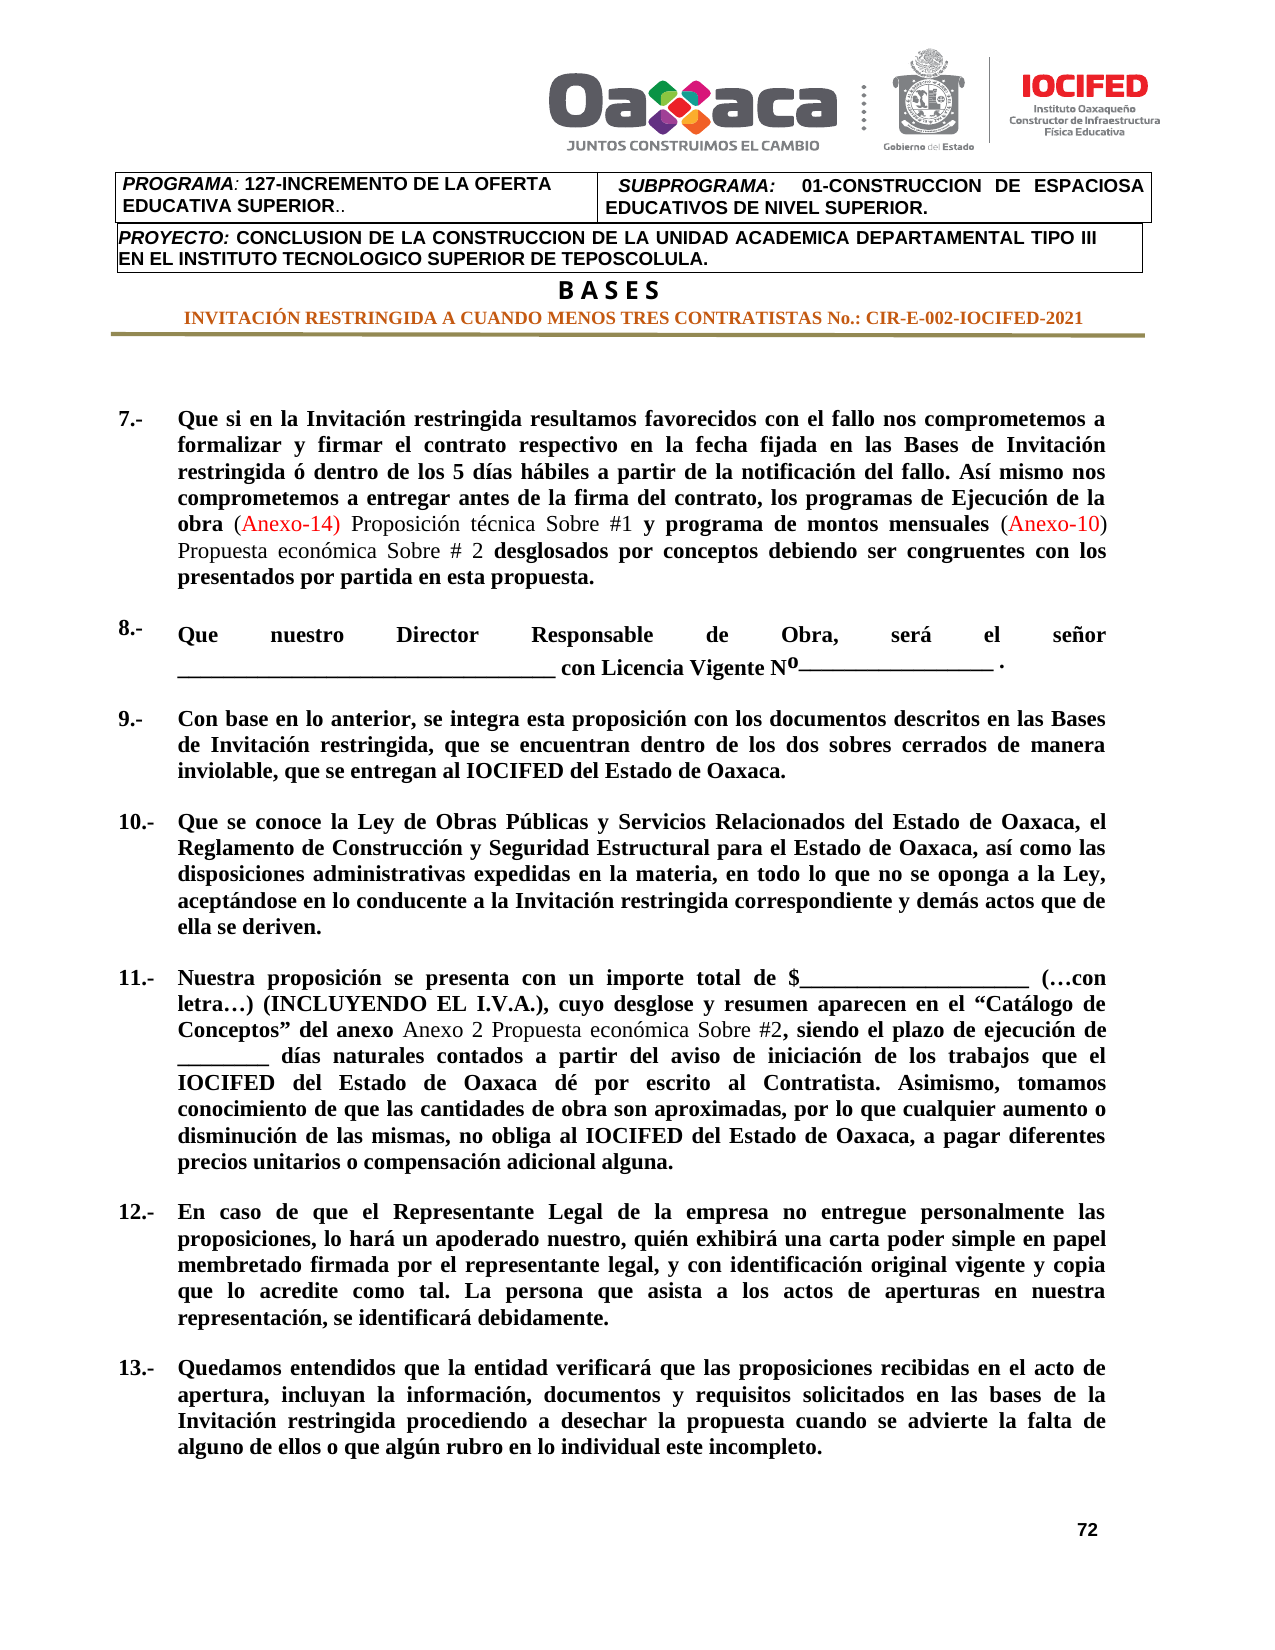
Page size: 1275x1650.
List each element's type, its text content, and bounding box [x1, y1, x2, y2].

text 11.- Nuestra proposición se presenta con un importe total de $____________________ (…con letra…) (INCLUYENDO EL I.V.A.), cuyo desglose y resumen aparecen en el “Catálogo de Conceptos” del anexo Anexo 2 Propuesta económica Sobre #2, siendo el plazo de ejecución de ________ días naturales contados a partir del aviso de iniciación de los trabajos que el IOCIFED del Estado de Oaxaca dé por escrito al Contratista. Asimismo, tomamos conocimiento de que las cantidades de obra son aproximadas, por lo que cualquier aumento o disminución de las mismas, no obliga al IOCIFED del Estado de Oaxaca, a pagar diferentes precios unitarios o compensación adicional alguna. [118, 963, 1107, 1174]
text 13.- Quedamos entendidos que la entidad verificará que las proposiciones recibidas en el acto de apertura, incluyan la información, documentos y requisitos solicitados en las bases de restringida procediendo a desechar la propuesta cuando se advierte la falta de alguno de ellos o que algún rubro en lo individual este incompleto. [118, 1354, 1107, 1460]
text 9.- Con base en lo anterior, se integra esta proposición con los documentos descritos en las Bases de Invitación restringida, que se encuentran dentro de los dos sobres cerrados de manera inviolable, que se entregan al IOCIFED del Estado de Oaxaca. [118, 704, 1107, 784]
text 8.- Que nuestro Director Responsable de Obra, será el señor _________________________________ con Licencia Vigente No_________________ . [118, 614, 1107, 681]
text 7.- Que si en restringida resultamos favorecidos con el fallo nos comprometemos a formalizar y firmar el contrato respectivo en la fecha fijada en las Bases de Invitación restringida ó dentro de los 5 días hábiles a partir de la notificación del fallo. Así mismo nos comprometemos a entregar antes de la firma del contrato, los programas de Ejecución de la obra (Anexo-14) Proposición técnica Sobre #1 y programa de montos mensuales (Anexo-10) Propuesta económica Sobre # 2 desglosados por conceptos debiendo ser congruentes con los presentados por partida en esta propuesta. [118, 405, 1107, 589]
text 12.- En caso de que el Representante Legal de la empresa no entregue personalmente las proposiciones, lo hará un apoderado nuestro, quién exhibirá una carta poder simple en papel membretado firmada por el representante legal, y con identificación original vigente y copia que lo acredite como tal. La persona que asista a los actos de aperturas en nuestra representación, se identificará debidamente. [118, 1198, 1107, 1330]
text 10.- Que se conoce de Obras Públicas y Servicios Relacionados del Estado de Oaxaca, el Reglamento de Construcción y Seguridad Estructural para el Estado de Oaxaca, así como las disposiciones administrativas expedidas en la materia, en todo lo que no se oponga a , aceptándose en lo conducente a restringida correspondiente y demás actos que de ella se deriven. [118, 808, 1107, 939]
